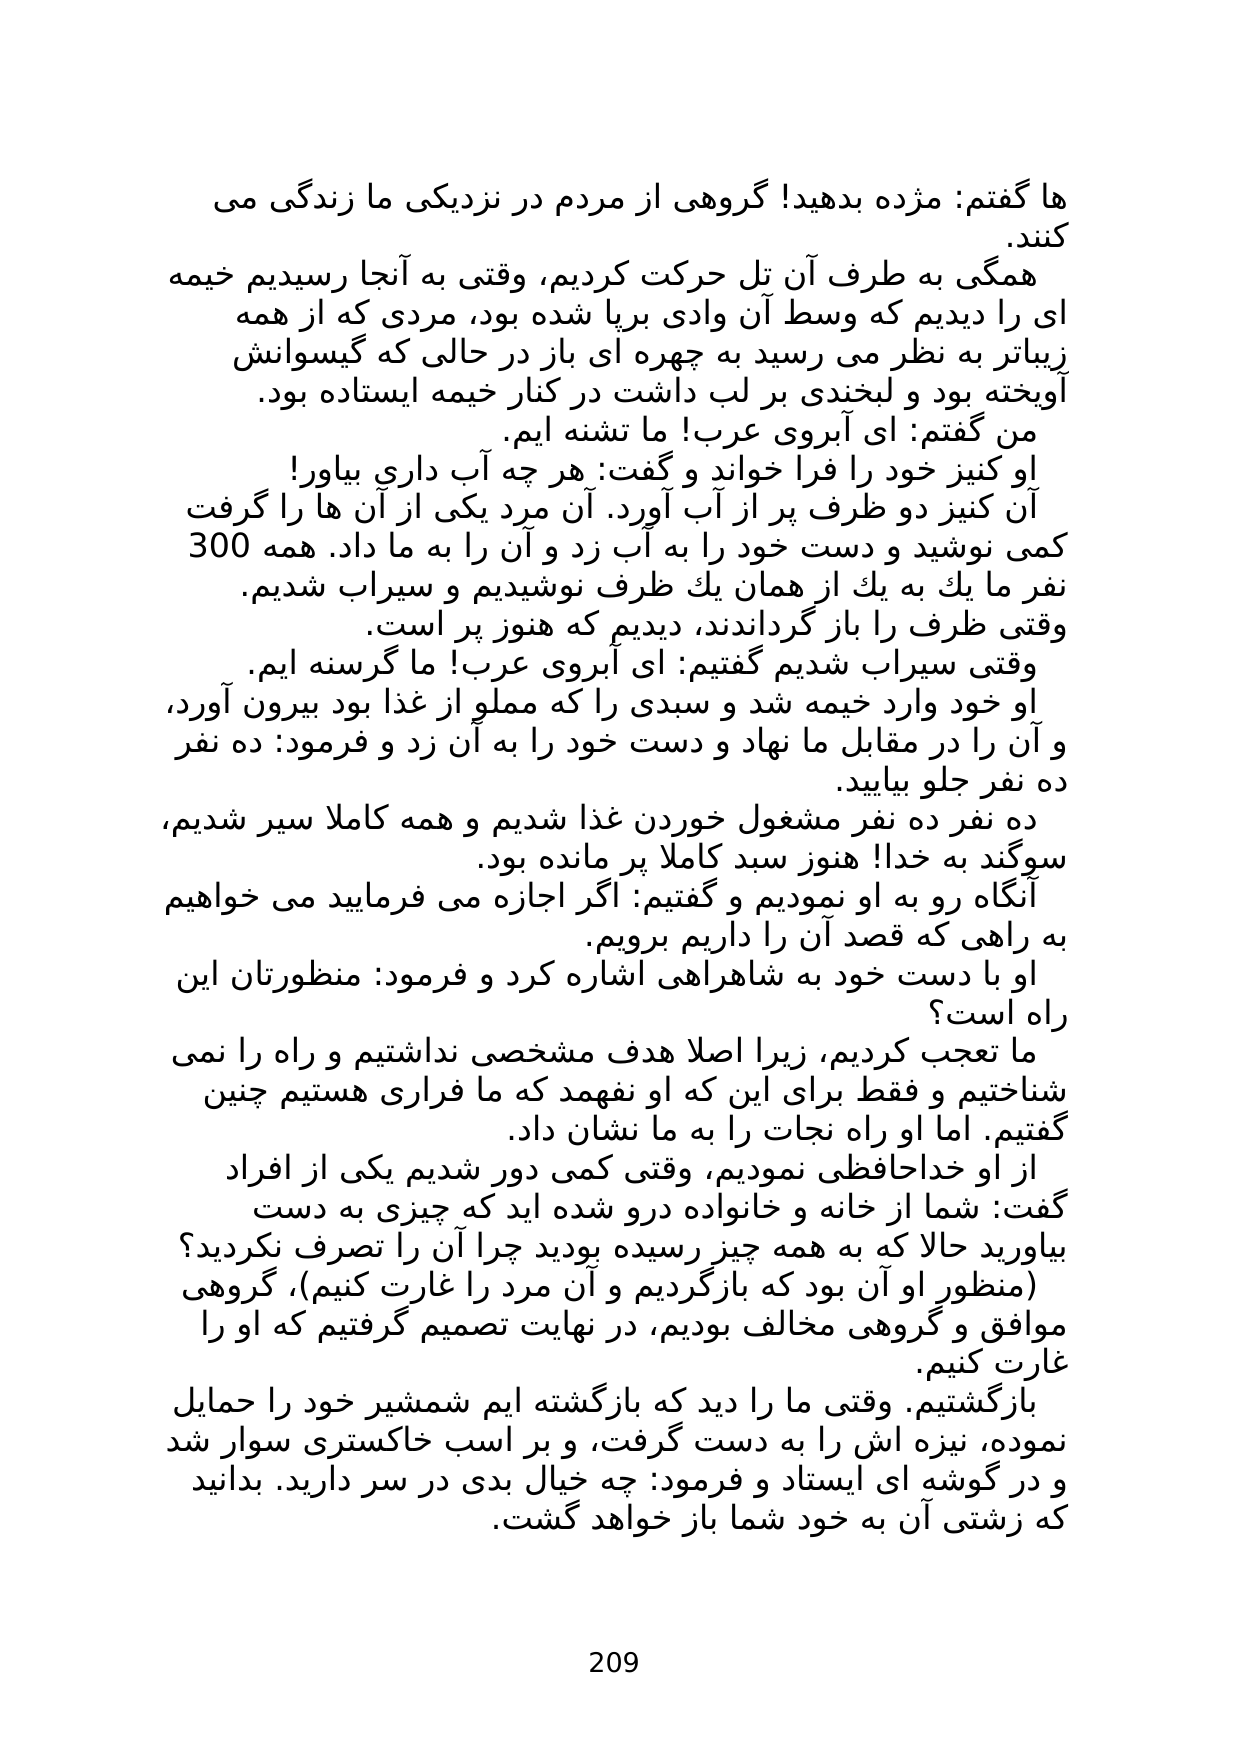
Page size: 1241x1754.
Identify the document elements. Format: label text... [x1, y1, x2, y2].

text او خود وارد خيمه شد و سبدى را كه مملو از غذا بود بيرون آورد، و آن را در مقابل ما نهاد و دست خود را به آن زد و فرمود: ده نفر ده نفر جلو بياييد. [159, 682, 1069, 799]
text آنگاه رو به او نموديم و گفتيم: اگر اجازه مى فرماييد مى خواهيم به راهى كه قصد آن را داريم برويم. [159, 877, 1069, 954]
text ما تعجب كرديم، زيرا اصلا هدف مشخصى نداشتيم و راه را نمى شناختيم و فقط براى اين كه او نفهمد كه ما فرارى هستيم چنين گفتيم. اما او راه نجات را به ما نشان داد. [159, 1032, 1069, 1148]
text وقتى سيراب شديم گفتيم: اى آبروى عرب! ما گرسنه ايم. [159, 643, 1069, 682]
text او كنيز خود را فرا خواند و گفت: هر چه آب دارى بياور! [159, 449, 1069, 488]
text از او خداحافظى نموديم، وقتى كمى دور شديم يكى از افراد گفت: شما از خانه و خانواده درو شده ايد كه چيزى به دست بياوريد حالا كه به همه چيز رسيده بوديد چرا آن را تصرف نكرديد؟ [159, 1148, 1069, 1265]
text او با دست خود به شاهراهى اشاره كرد و فرمود: منظورتان اين راه است؟ [159, 954, 1069, 1032]
text (منظور او آن بود كه بازگرديم و آن مرد را غارت كنيم)، گروهى موافق و گروهى مخالف بوديم، در نهايت تصميم گرفتيم كه او را غارت كنيم. [159, 1265, 1069, 1382]
text من گفتم: اى آبروى عرب! ما تشنه ايم. [159, 410, 1069, 449]
text همگى به طرف آن تل حركت كرديم، وقتى به آنجا رسيديم خيمه اى را ديديم كه وسط آن وادى برپا شده بود، مردى كه از همه زيباتر به نظر مى رسيد به چهره اى باز در حالى كه گيسوانش آويخته بود و لبخندى بر لب داشت در كنار خيمه ايستاده بود. [159, 255, 1069, 410]
text آن كنيز دو ظرف پر از آب آورد. آن مرد يكى از آن ها را گرفت كمى نوشيد و دست خود را به آب زد و آن را به ما داد. همه 300 نفر ما يك به يك از همان يك ظرف نوشيديم و سيراب شديم. وقتى ظرف را باز گرداندند، ديديم كه هنوز پر است. [159, 488, 1069, 643]
text بازگشتيم. وقتى ما را ديد كه بازگشته ايم شمشير خود را حمايل نموده، نيزه اش را به دست گرفت، و بر اسب خاكسترى سوار شد و در گوشه اى ايستاد و فرمود: چه خيال بدى در سر داريد. بدانيد كه زشتى آن به خود شما باز خواهد گشت. [159, 1382, 1069, 1537]
text ده نفر ده نفر مشغول خوردن غذا شديم و همه كاملا سير شديم، سوگند به خدا! هنوز سبد كاملا پر مانده بود. [159, 799, 1069, 877]
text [159, 177, 1069, 255]
